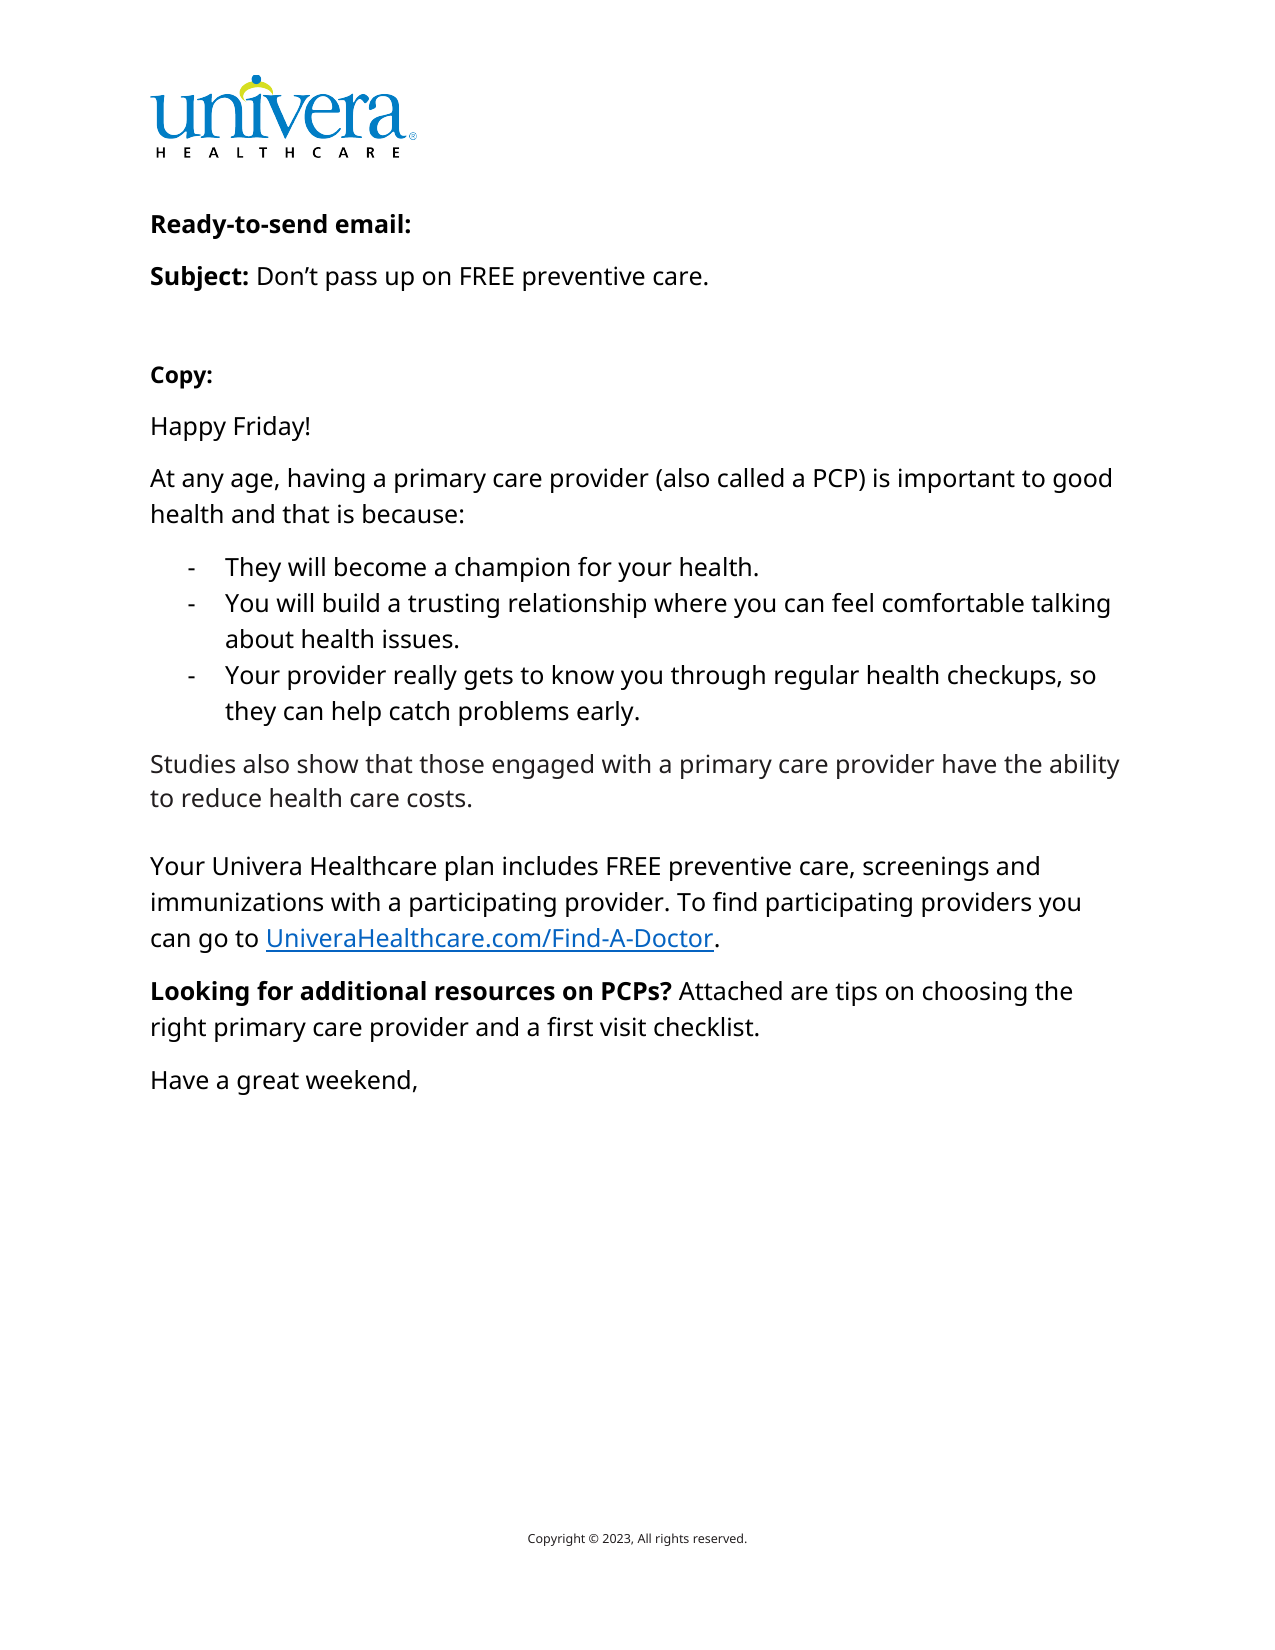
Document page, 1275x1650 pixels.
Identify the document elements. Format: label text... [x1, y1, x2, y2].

list Your provider really gets to know you through regular health checkups, so they can help catch problems early. [187, 658, 1125, 728]
text Happy Friday! [150, 408, 1125, 442]
text Your Univera Healthcare plan includes FREE preventive care, screenings and immunizations with a participating provider. To find participating providers you can go to UniveraHealthcare.com/Find-A-Doctor. [150, 849, 1125, 955]
text Looking for additional resources on PCPs? Attached are tips on choosing the right primary care provider and a first visit checklist. [150, 974, 1125, 1044]
picture [150, 75, 417, 158]
text Studies also show that those engaged with a primary care provider have the ability to reduce health care costs. [150, 747, 1125, 815]
text Subject: Don’t pass up on FREE preventive care. [150, 259, 1125, 293]
text Have a great weekend, [150, 1062, 1125, 1096]
list You will build a trusting relationship where you can feel comfortable talking about health issues. [187, 586, 1125, 656]
text Copy: [150, 358, 1125, 390]
text Ready-to-send email: [150, 206, 1125, 240]
list They will become a champion for your health. [187, 550, 1125, 584]
text At any age, having a primary care provider (also called a PCP) is important to good health and that is because: [150, 461, 1125, 531]
